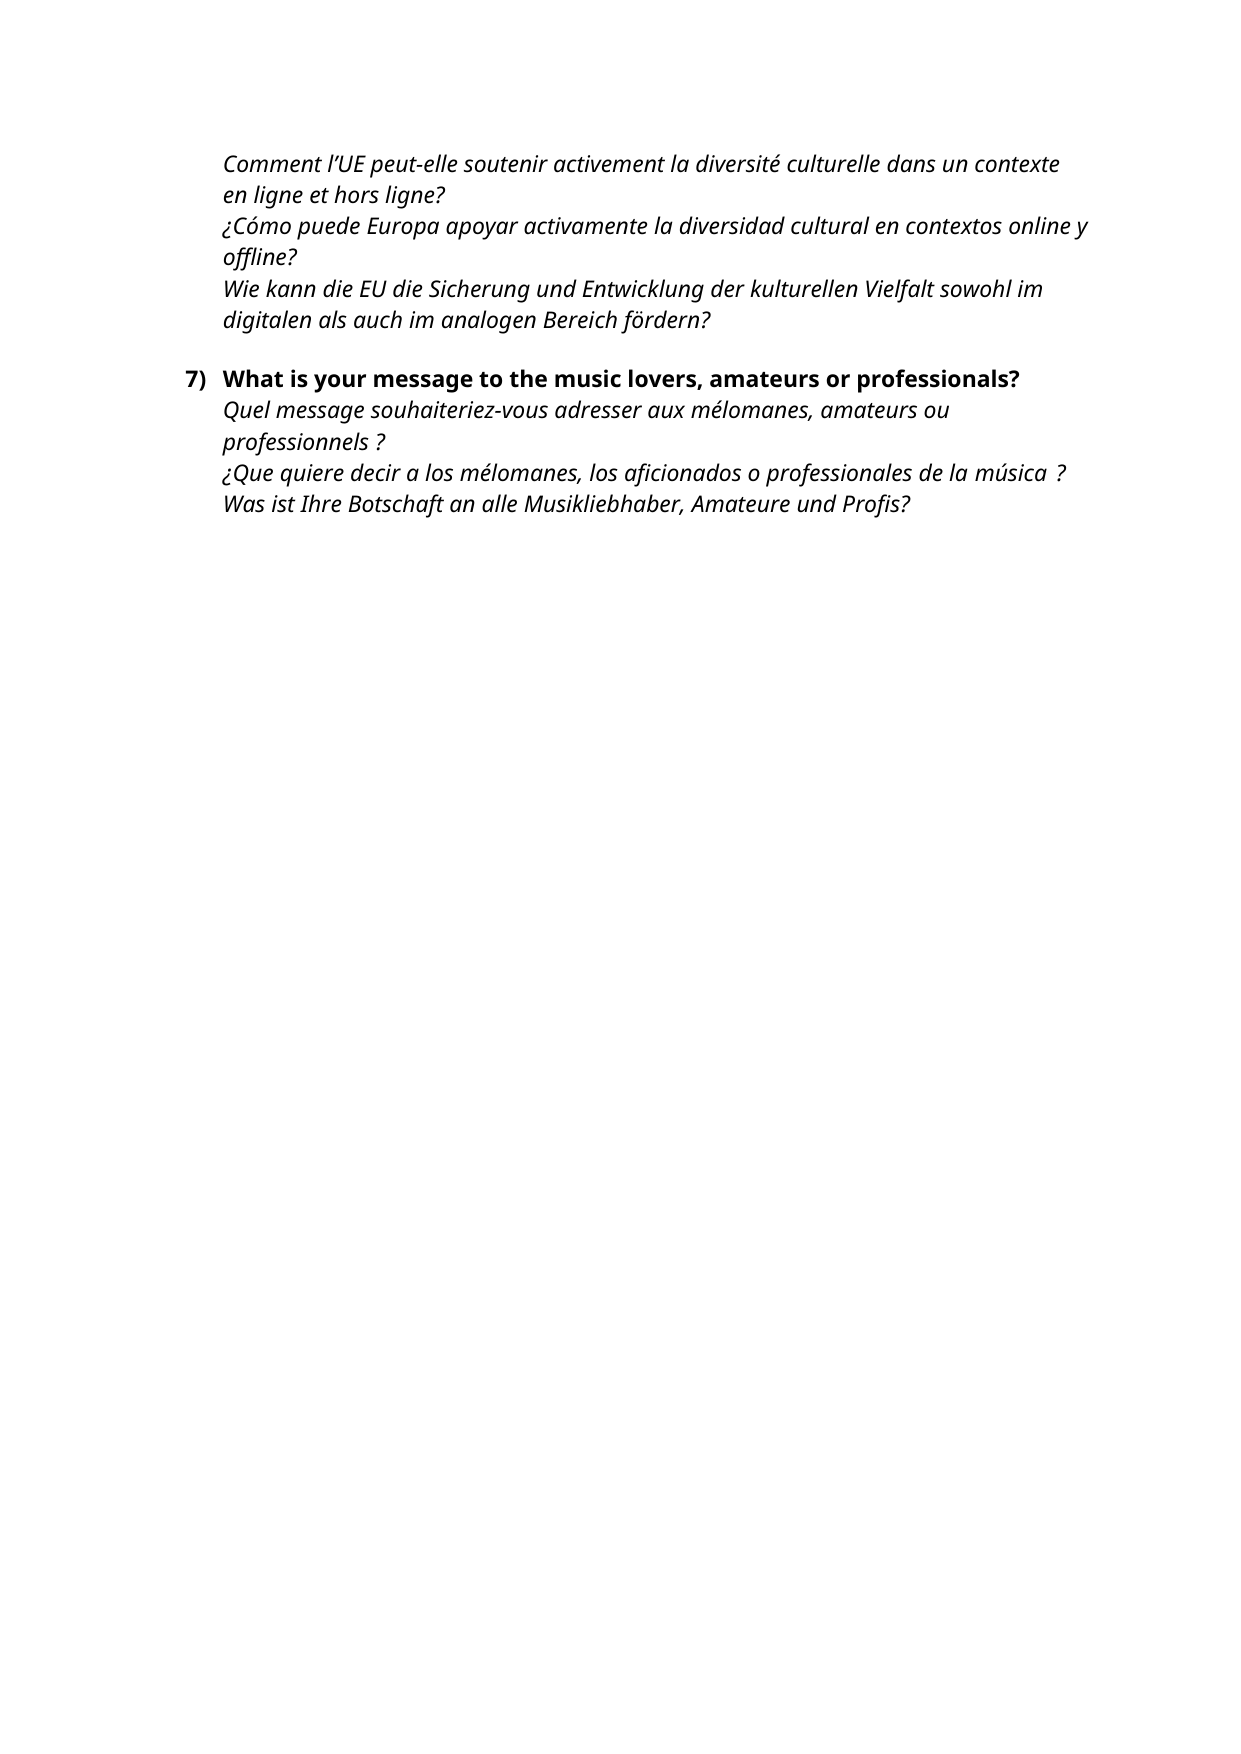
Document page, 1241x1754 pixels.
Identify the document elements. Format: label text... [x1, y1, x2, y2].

list Was ist Ihre Botschaft an alle Musikliebhaber, Amateure und Profis? [223, 488, 1093, 547]
list ¿Cómo puede Europa apoyar activamente la diversidad cultural en contextos online y offline? Wie kann die EU die Sicherung und Entwicklung der kulturellen Vielfalt sowohl im digitalen als auch im analogen Bereich fördern? [223, 210, 1093, 363]
list ¿Que quiere decir a los mélomanes, los aficionados o professionales de la música ? [223, 457, 1093, 488]
list Comment l’UE peut-elle soutenir activement la diversité culturelle dans un contexte en ligne et hors ligne? [223, 148, 1093, 210]
list What is your message to the music lovers, amateurs or professionals? [185, 363, 1093, 394]
list Quel message souhaiteriez-vous adresser aux mélomanes, amateurs ou professionnels ? [223, 394, 1093, 457]
